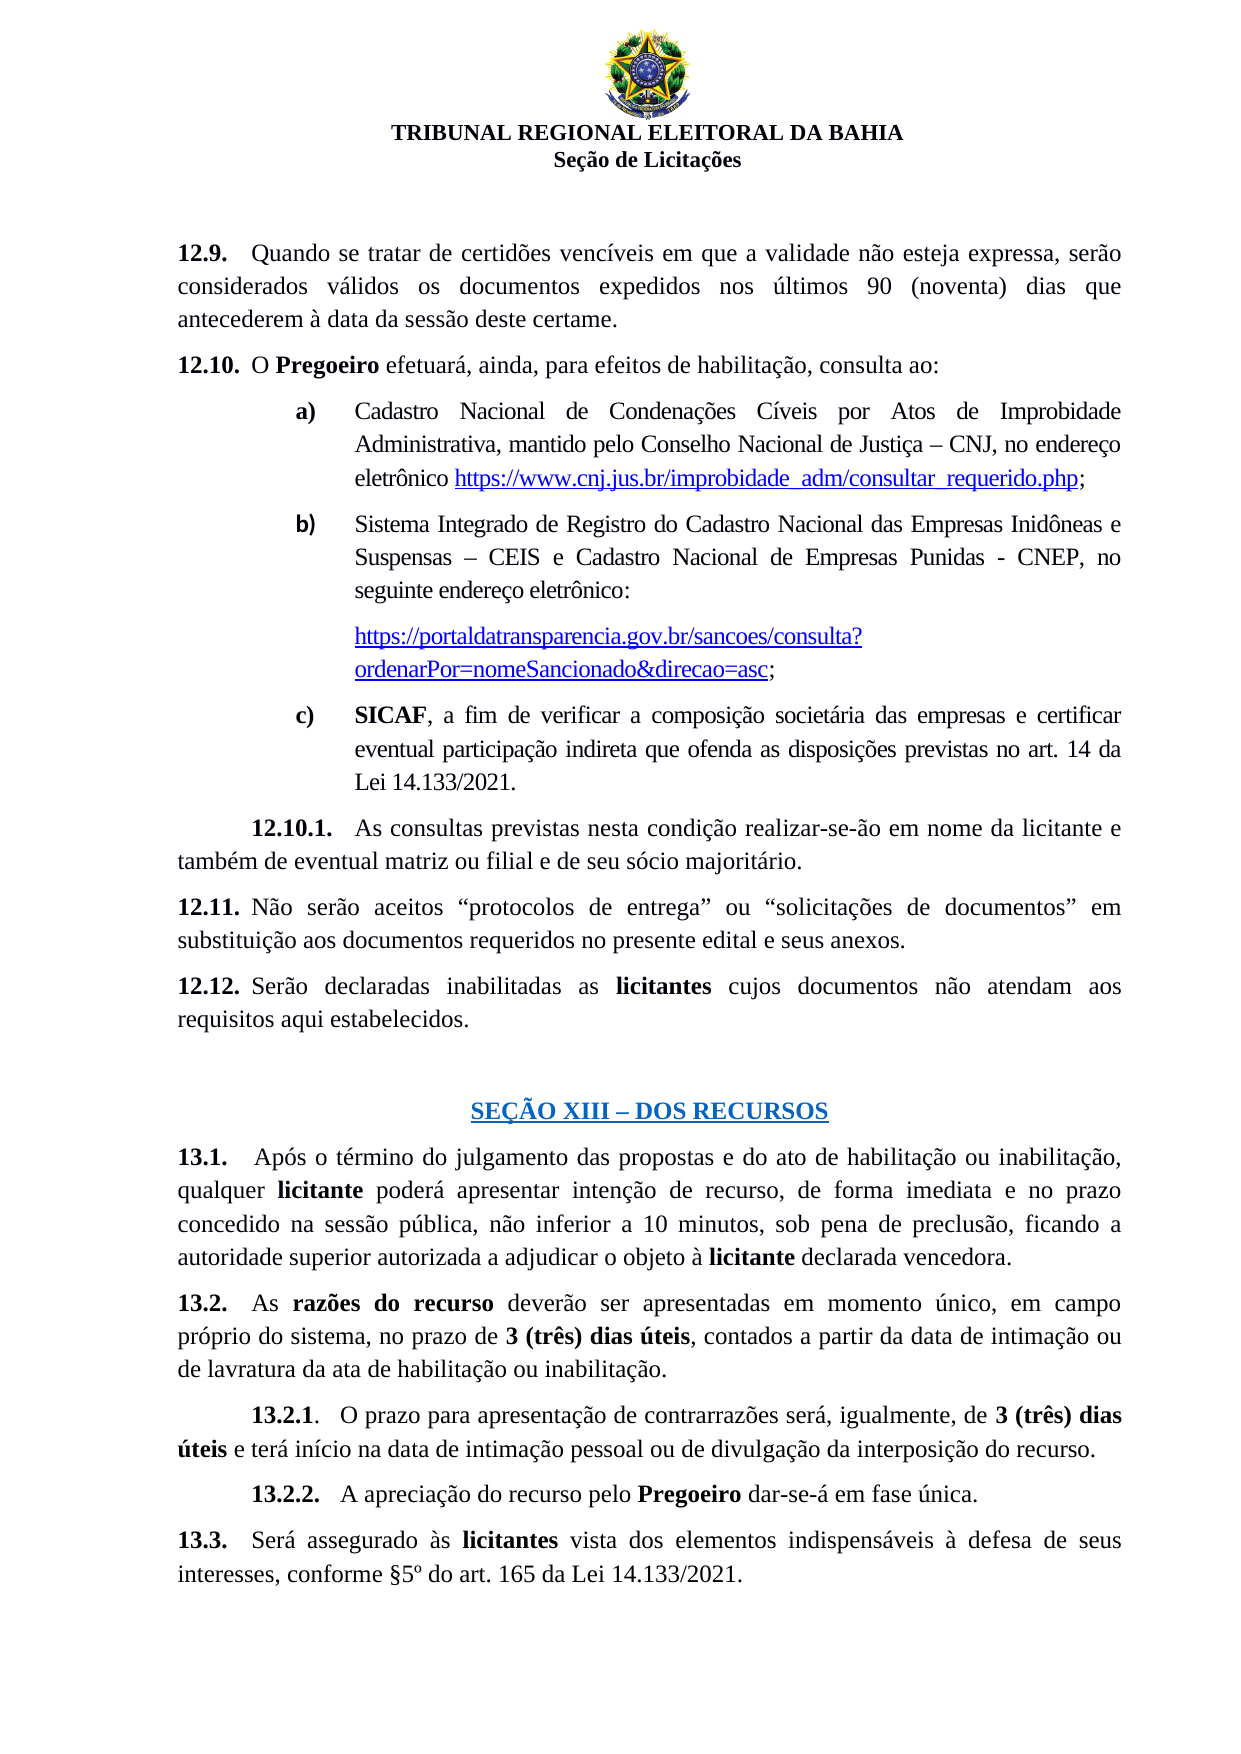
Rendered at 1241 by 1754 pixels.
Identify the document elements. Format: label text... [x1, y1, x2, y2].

text 13.2. As razões do recurso deverão ser apresentadas em momento único, em campo próprio do sistema, no prazo de 3 (três) dias úteis, contados a partir da data de intimação ou de lavratura da ata de habilitação ou inabilitação. [177, 1284, 1122, 1384]
text 12.9. Quando se tratar de certidões vencíveis em que a validade não esteja expressa, serão considerados válidos os documentos expedidos nos últimos 90 (noventa) dias que antecederem à data da sessão deste certame. [177, 234, 1122, 334]
list Sistema Integrado de Registro do Cadastro Nacional das Empresas Inidôneas e Suspensas – CEIS e Cadastro Nacional de Empresas Punidas - CNEP, no seguinte endereço eletrônico: [295, 505, 1122, 605]
text 13.2.2. A apreciação do recurso pelo Pregoeiro dar-se-á em fase única. [177, 1476, 1122, 1509]
text 13.3. Será assegurado às licitantes vista dos elementos indispensáveis à defesa de seus interesses, conforme §5º do art. 165 da Lei 14.133/2021. [177, 1522, 1122, 1589]
text 12.10.1. As consultas previstas nesta condição realizar-se-ão em nome da licitante e também de eventual matriz ou filial e de seu sócio majoritário. [177, 809, 1122, 876]
text 13.1. Após o término do julgamento das propostas e do ato de habilitação ou inabilitação, qualquer licitante poderá apresentar intenção de recurso, de forma imediata e no prazo concedido na sessão pública, não inferior a 10 minutos, sob pena de preclusão, ficando a autoridade superior autorizada a adjudicar o objeto à licitante declarada vencedora. [177, 1139, 1122, 1272]
text SEÇÃO XIII – DOS RECURSOS [177, 1093, 1122, 1126]
text 12.12. Serão declaradas inabilitadas as licitantes cujos documentos não atendam aos requisitos aqui estabelecidos. [177, 968, 1122, 1034]
text 12.11. Não serão aceitos “protocolos de entrega” ou “solicitações de documentos” em substituição aos documentos requeridos no presente edital e seus anexos. [177, 889, 1122, 955]
list Cadastro Nacional de Condenações Cíveis por Atos de Improbidade Administrativa, mantido pelo Conselho Nacional de Justiça – CNJ, no endereço eletrônico https://www.cnj.jus.br/improbidade_adm/consultar_requerido.php; [295, 393, 1122, 493]
text 13.2.1. O prazo para apresentação de contrarrazões será, igualmente, de 3 (três) dias úteis e terá início na data de intimação pessoal ou de divulgação da interposição do recurso. [177, 1397, 1122, 1464]
text https://portaldatransparencia.gov.br/sancoes/consulta?ordenarPor=nomeSancionado&direcao=asc; [354, 618, 1122, 684]
list SICAF, a fim de verificar a composição societária das empresas e certificar eventual participação indireta que ofenda as disposições previstas no art. 14 da Lei 14.133/2021. [295, 697, 1122, 797]
text 12.10. O Pregoeiro efetuará, ainda, para efeitos de habilitação, consulta ao: [177, 347, 1122, 380]
